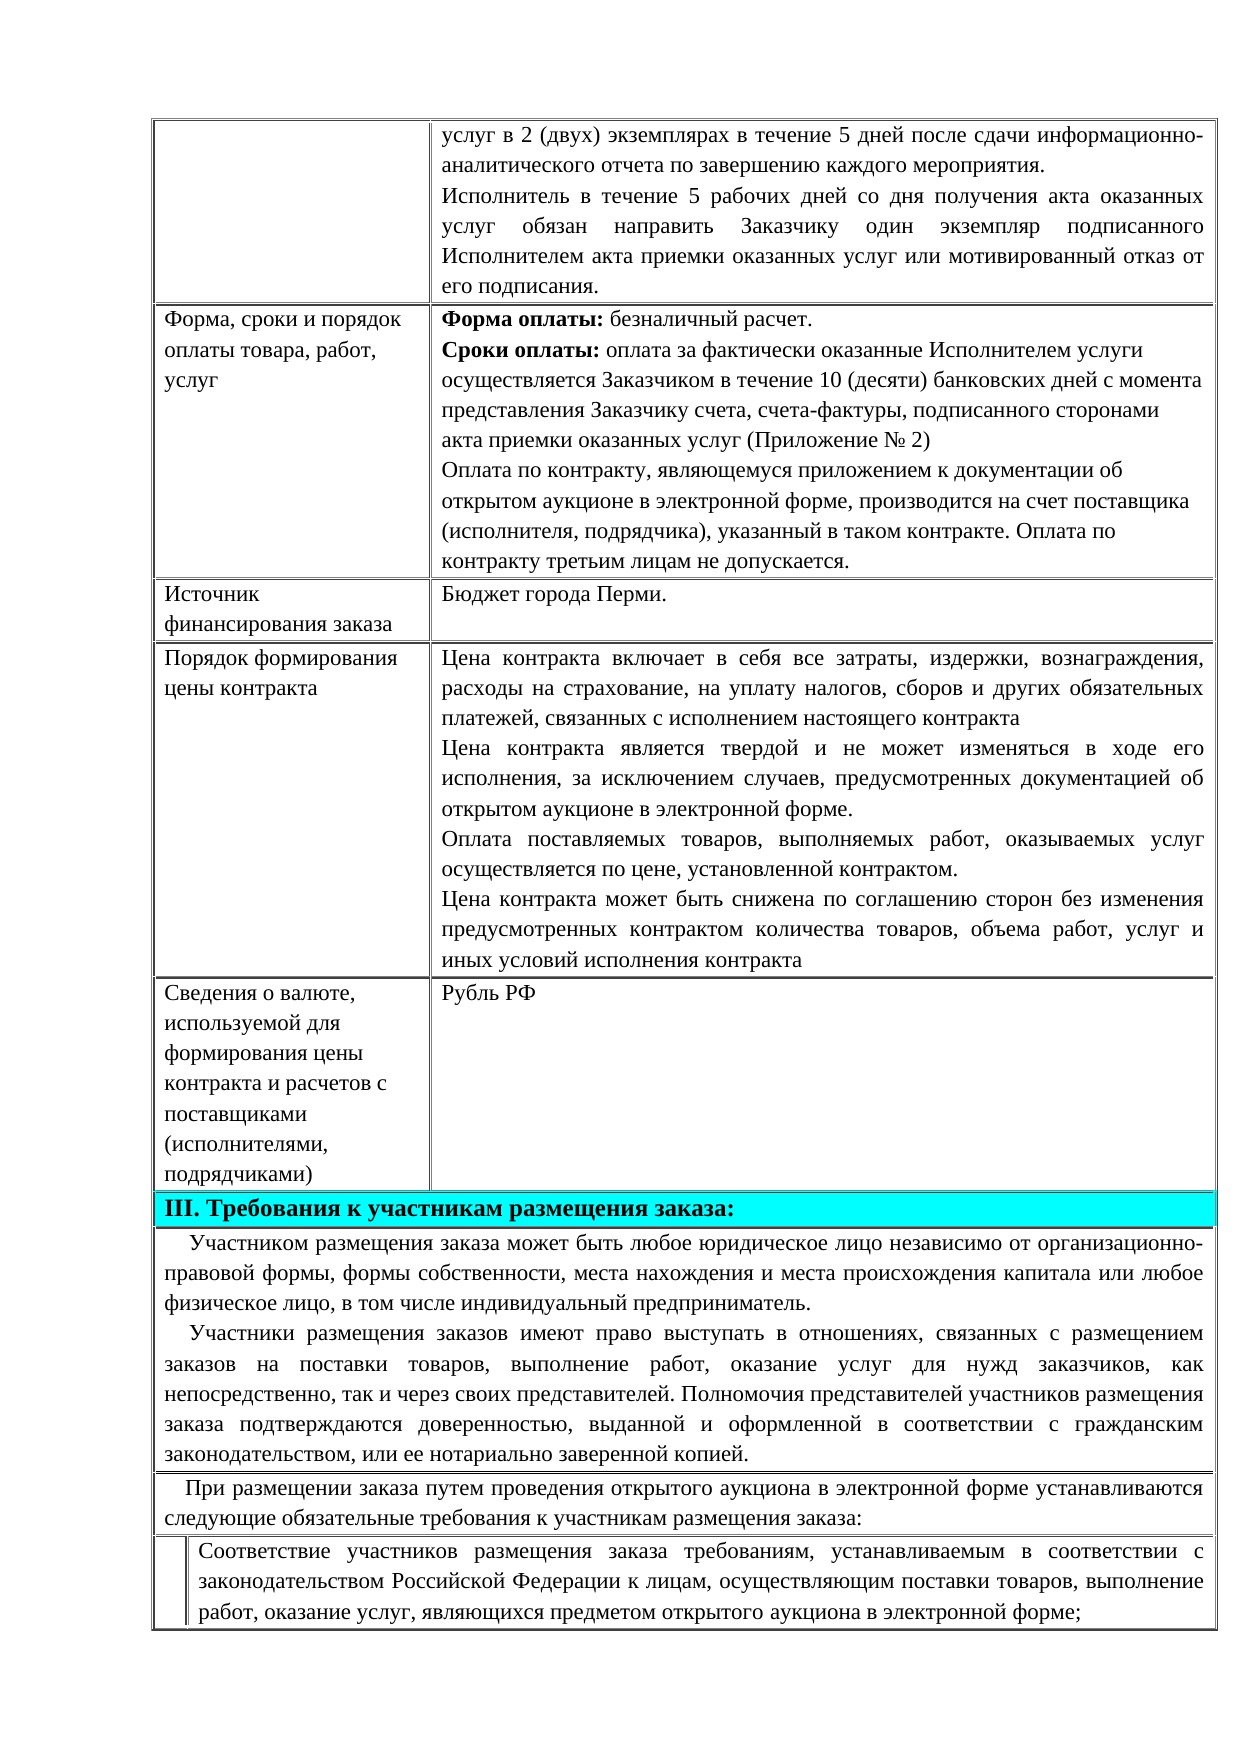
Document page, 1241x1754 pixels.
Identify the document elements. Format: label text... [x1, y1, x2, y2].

table_cell Рубль РФ [432, 976, 1217, 1190]
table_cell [155, 121, 430, 302]
table_cell III. Требования к участникам размещения заказа: [155, 1190, 1215, 1226]
table_cell Участником размещения заказа может быть любое юридическое лицо независимо от организационно-правовой формы, формы собственности, места нахождения и места происхождения капитала или любое физическое лицо, в том числе индивидуальный предприниматель. Участники размещения заказов имеют право выступать в отношениях, связанных с размещением заказов на поставки товаров, выполнение работ, оказание услуг для нужд заказчиков, как непосредственно, так и через своих представителей. Полномочия представителей участников размещения заказа подтверждаются доверенностью, выданной и оформленной в соответствии с гражданским законодательством, или ее нотариально заверенной копией. [153, 1226, 1217, 1471]
table_cell Бюджет города Перми. [432, 577, 1215, 640]
table_cell Форма оплаты: безналичный расчет. Сроки оплаты: оплата за фактически оказанные Исполнителем услуги осуществляется Заказчиком в течение 10 (десяти) банковских дней с момента представления Заказчику счета, счета-фактуры, подписанного сторонами акта приемки оказанных услуг (Приложение № 2) Оплата по контракту, являющемуся приложением к документации об открытом аукционе в электронной форме, производится на счет поставщика (исполнителя, подрядчика), указанный в таком контракте. Оплата по контракту третьим лицам не допускается. [432, 302, 1215, 577]
table_cell Соответствие участников размещения заказа требованиям, устанавливаемым в соответствии с законодательством Российской Федерации к лицам, осуществляющим поставки товаров, выполнение работ, оказание услуг, являющихся предметом открытого аукциона в электронной форме; [187, 1534, 1215, 1628]
table_cell Форма, сроки и порядок оплаты товара, работ, услуг [155, 302, 429, 577]
table_cell [155, 1534, 187, 1628]
table_cell Порядок формирования цены контракта [153, 640, 430, 976]
table_cell Источник финансирования заказа [155, 577, 429, 640]
table_cell Цена контракта включает в себя все затраты, издержки, вознаграждения, расходы на страхование, на уплату налогов, сборов и других обязательных платежей, связанных с исполнением настоящего контракта Цена контракта является твердой и не может изменяться в ходе его исполнения, за исключением случаев, предусмотренных документацией об открытом аукционе в электронной форме. Оплата поставляемых товаров, выполняемых работ, оказываемых услуг осуществляется по цене, установленной контрактом. Цена контракта может быть снижена по соглашению сторон без изменения предусмотренных контрактом количества товаров, объема работ, услуг и иных условий исполнения контракта [430, 640, 1217, 976]
table_cell Сведения о валюте, используемой для формирования цены контракта и расчетов с поставщиками (исполнителями, подрядчиками) [153, 976, 429, 1190]
table_cell При размещении заказа путем проведения открытого аукциона в электронной форме устанавливаются следующие обязательные требования к участникам размещения заказа: [155, 1471, 1215, 1534]
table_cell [430, 119, 1215, 302]
